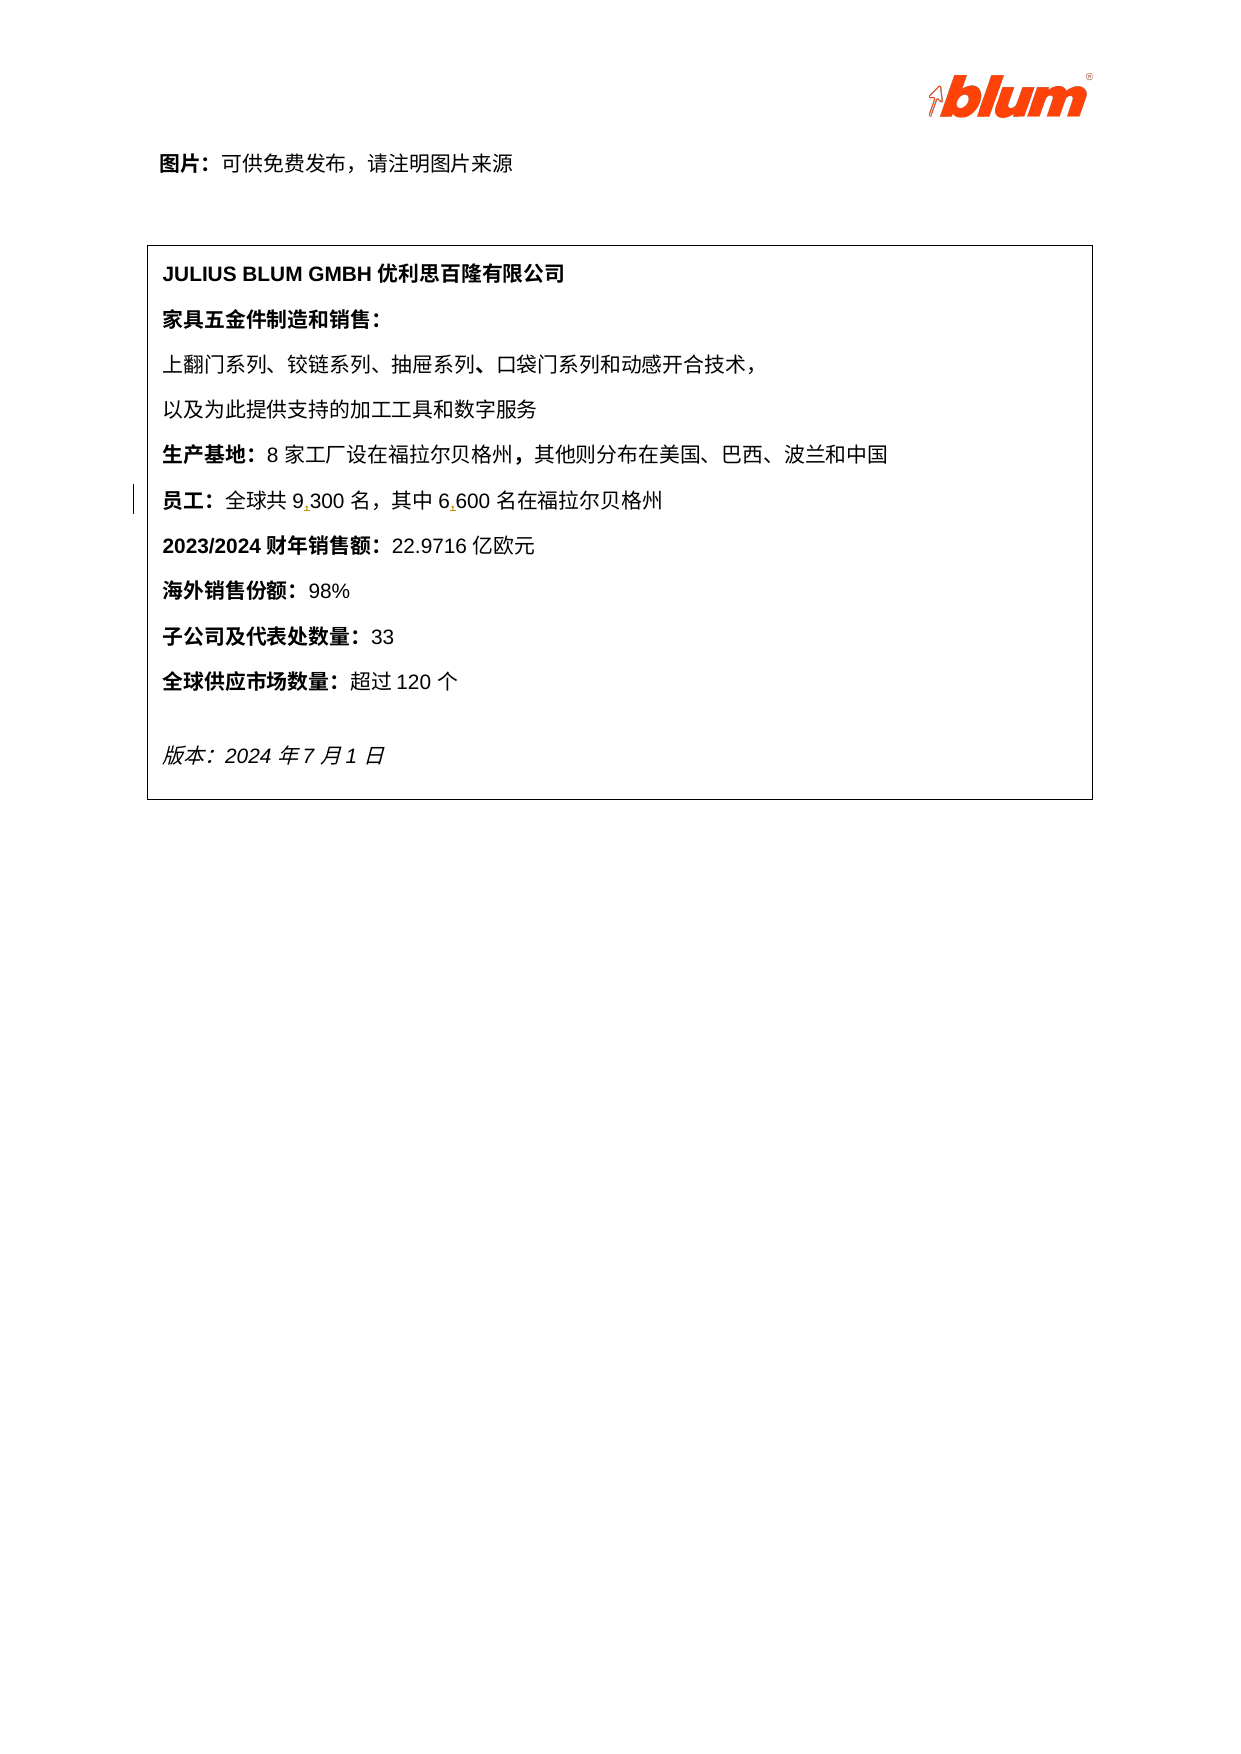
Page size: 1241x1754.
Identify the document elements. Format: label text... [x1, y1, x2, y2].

table_cell 图片：可供免费发布，请注明图片来源 [148, 148, 1092, 192]
table_header JULIUS BLUM GMBH 优利思百隆有限公司 家具五金件制造和销售： 上翻门系列、铰链系列、抽屉系列、口袋门系列和动感开合技术， 以及为此提供支持的加工工具和数字服务 生产基地：8 家工厂设在福拉尔贝格州，其他则分布在美国、巴西、波兰和中国 员工：全球共 9300 名，其中 6600 名在福拉尔贝格州 2023/2024 财年销售额：22.9716 亿欧元 海外销售份额：98% 子公司及代表处数量：33 全球供应市场数量：超过 120 个 版本：2024 年 7 月 1 日 [148, 246, 1092, 799]
picture [928, 73, 1093, 118]
